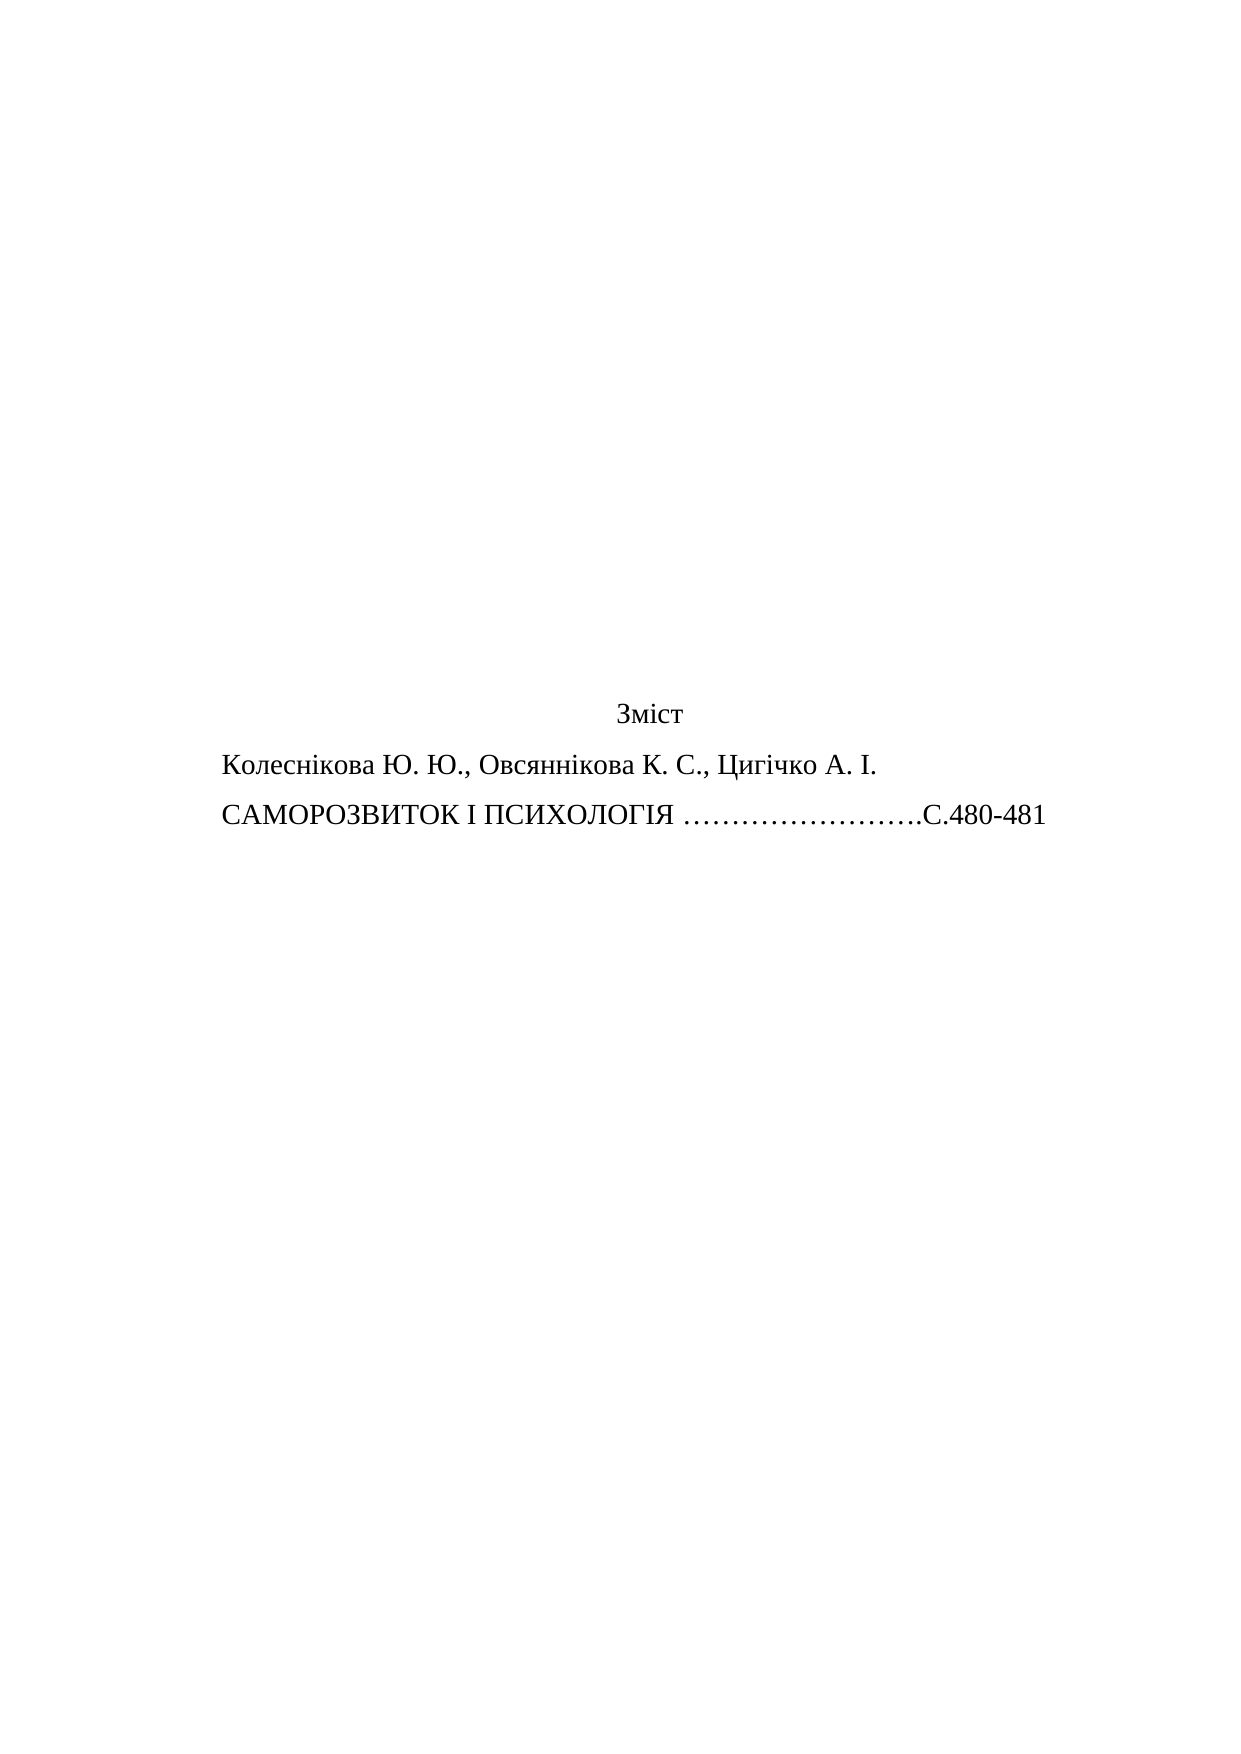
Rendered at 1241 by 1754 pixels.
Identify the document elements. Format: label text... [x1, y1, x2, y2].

text Колеснікова Ю. Ю., Овсяннікова К. С., Цигічко А. І. [148, 747, 1152, 780]
text Зміст [148, 697, 1152, 730]
text Саморозвиток і психологія …………………….С.480-481 [148, 797, 1152, 831]
